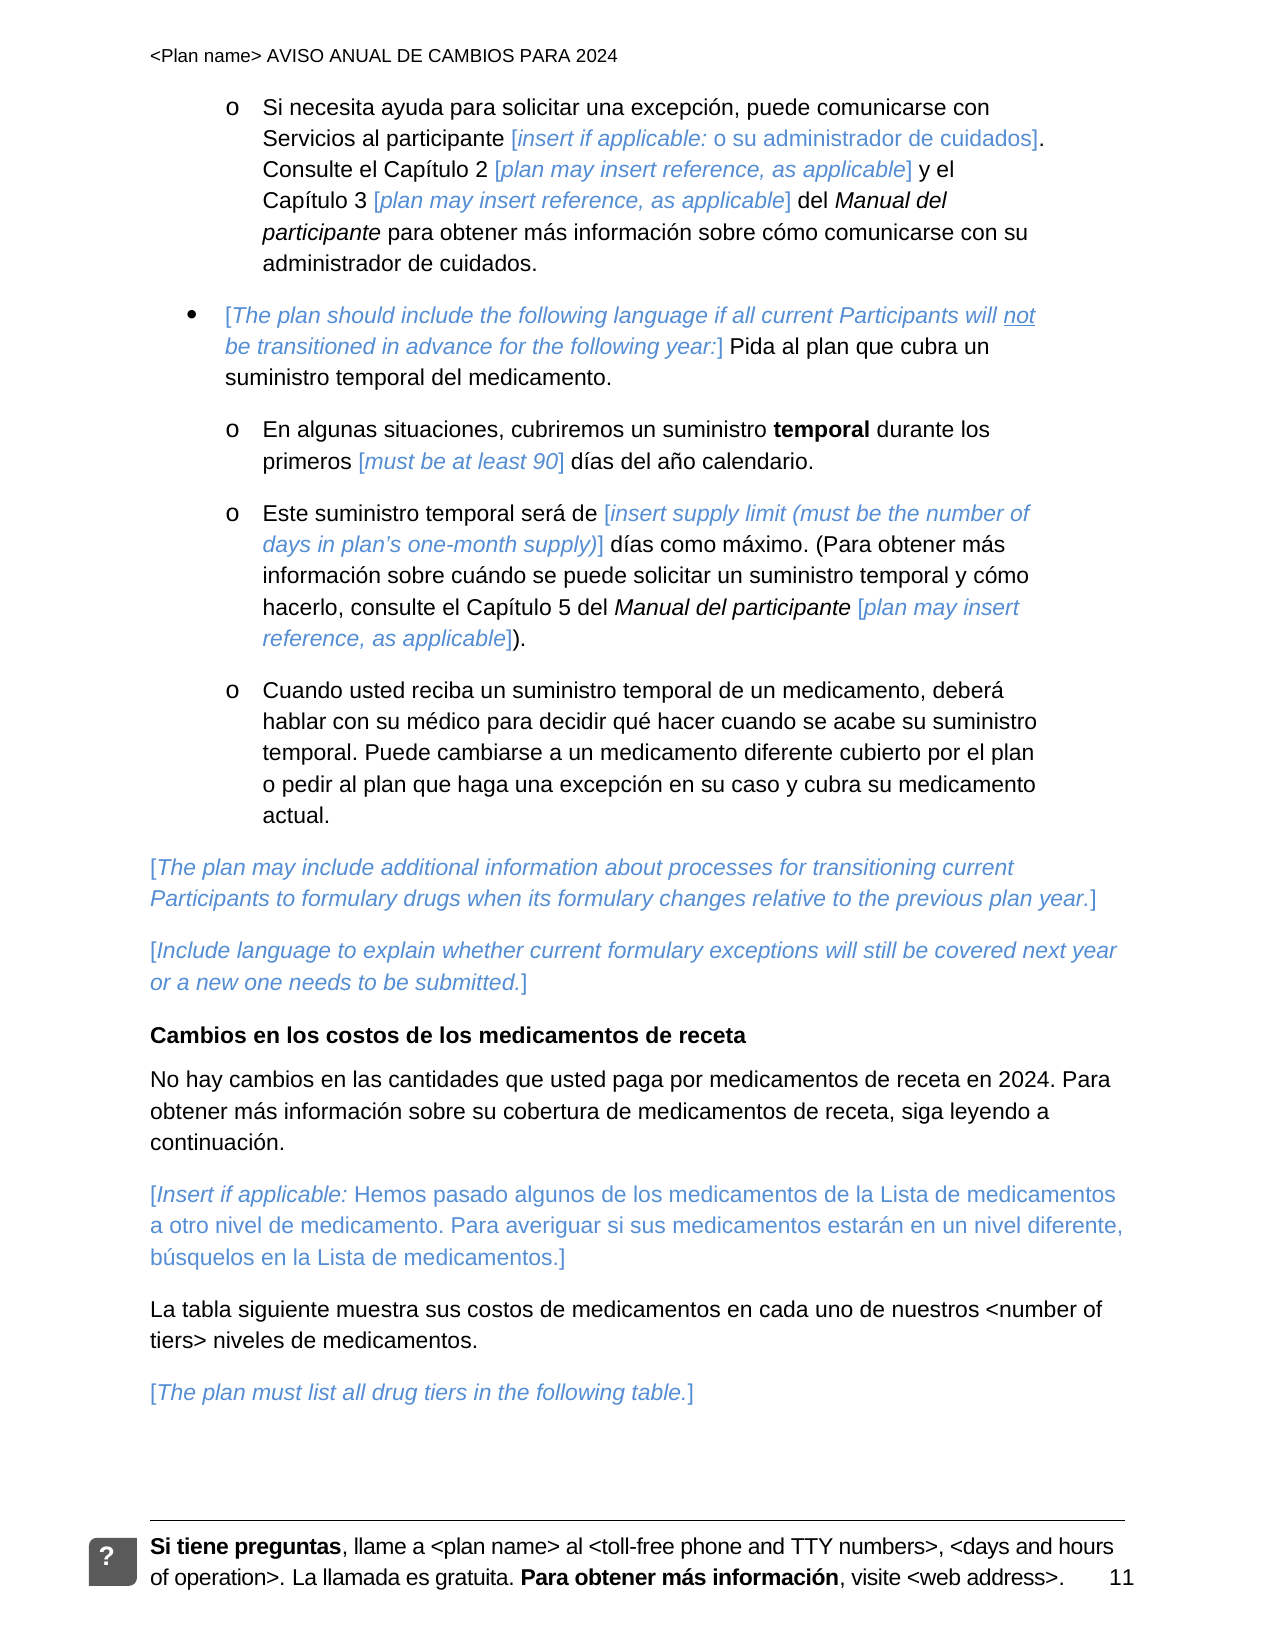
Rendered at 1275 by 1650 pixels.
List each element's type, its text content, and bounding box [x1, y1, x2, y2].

list Cuando usted reciba un suministro temporal de un medicamento, deberá hablar con su médico para decidir qué hacer cuando se acabe su suministro temporal. Puede cambiarse a un medicamento diferente cubierto por el plan o pedir al plan que haga una excepción en su caso y cubra su medicamento actual. [225, 673, 1050, 829]
text [Insert if applicable: Hemos pasado algunos de los medicamentos de la Lista de medicamentos a otro nivel de medicamento. Para averiguar si sus medicamentos estarán en un nivel diferente, búsquelos en la Lista de medicamentos.] [150, 1177, 1125, 1271]
text No hay cambios en las cantidades que usted paga por medicamentos de receta en 2024. Para obtener más información sobre su cobertura de medicamentos de receta, siga leyendo a continuación. [150, 1063, 1125, 1157]
list Este suministro temporal será de [insert supply limit (must be the number of days in plan’s one-month supply)] días como máximo. (Para obtener más información sobre cuándo se puede solicitar un suministro temporal y cómo hacerlo, consulte el Capítulo 5 del Manual del participante [plan may insert reference, as applicable]). [225, 496, 1050, 652]
text [Include language to explain whether current formulary exceptions will still be covered next year or a new one needs to be submitted.] [150, 934, 1125, 996]
list En algunas situaciones, cubriremos un suministro temporal durante los primeros [must be at least 90] días del año calendario. [225, 413, 1050, 475]
text [The plan may include additional information about processes for transitioning current Participants to formulary drugs when its formulary changes relative to the previous plan year.] [150, 850, 1125, 913]
list [The plan should include the following language if all current Participants will not be transitioned in advance for the following year:] Pida al plan que cubra un suministro temporal del medicamento. [187, 298, 1050, 392]
text [The plan must list all drug tiers in the following table.] [150, 1375, 1125, 1407]
list Si necesita ayuda para solicitar una excepción, puede comunicarse con Servicios al participante [insert if applicable: o su administrador de cuidados]. Consulte el Capítulo 2 [plan may insert reference, as applicable] y el Capítulo 3 [plan may insert reference, as applicable] del Manual del participante para obtener más información sobre cómo comunicarse con su administrador de cuidados. [225, 90, 1050, 277]
text La tabla siguiente muestra sus costos de medicamentos en cada uno de nuestros <number of tiers> niveles de medicamentos. [150, 1292, 1125, 1354]
text Cambios en los costos de los medicamentos de receta [150, 1017, 1050, 1050]
